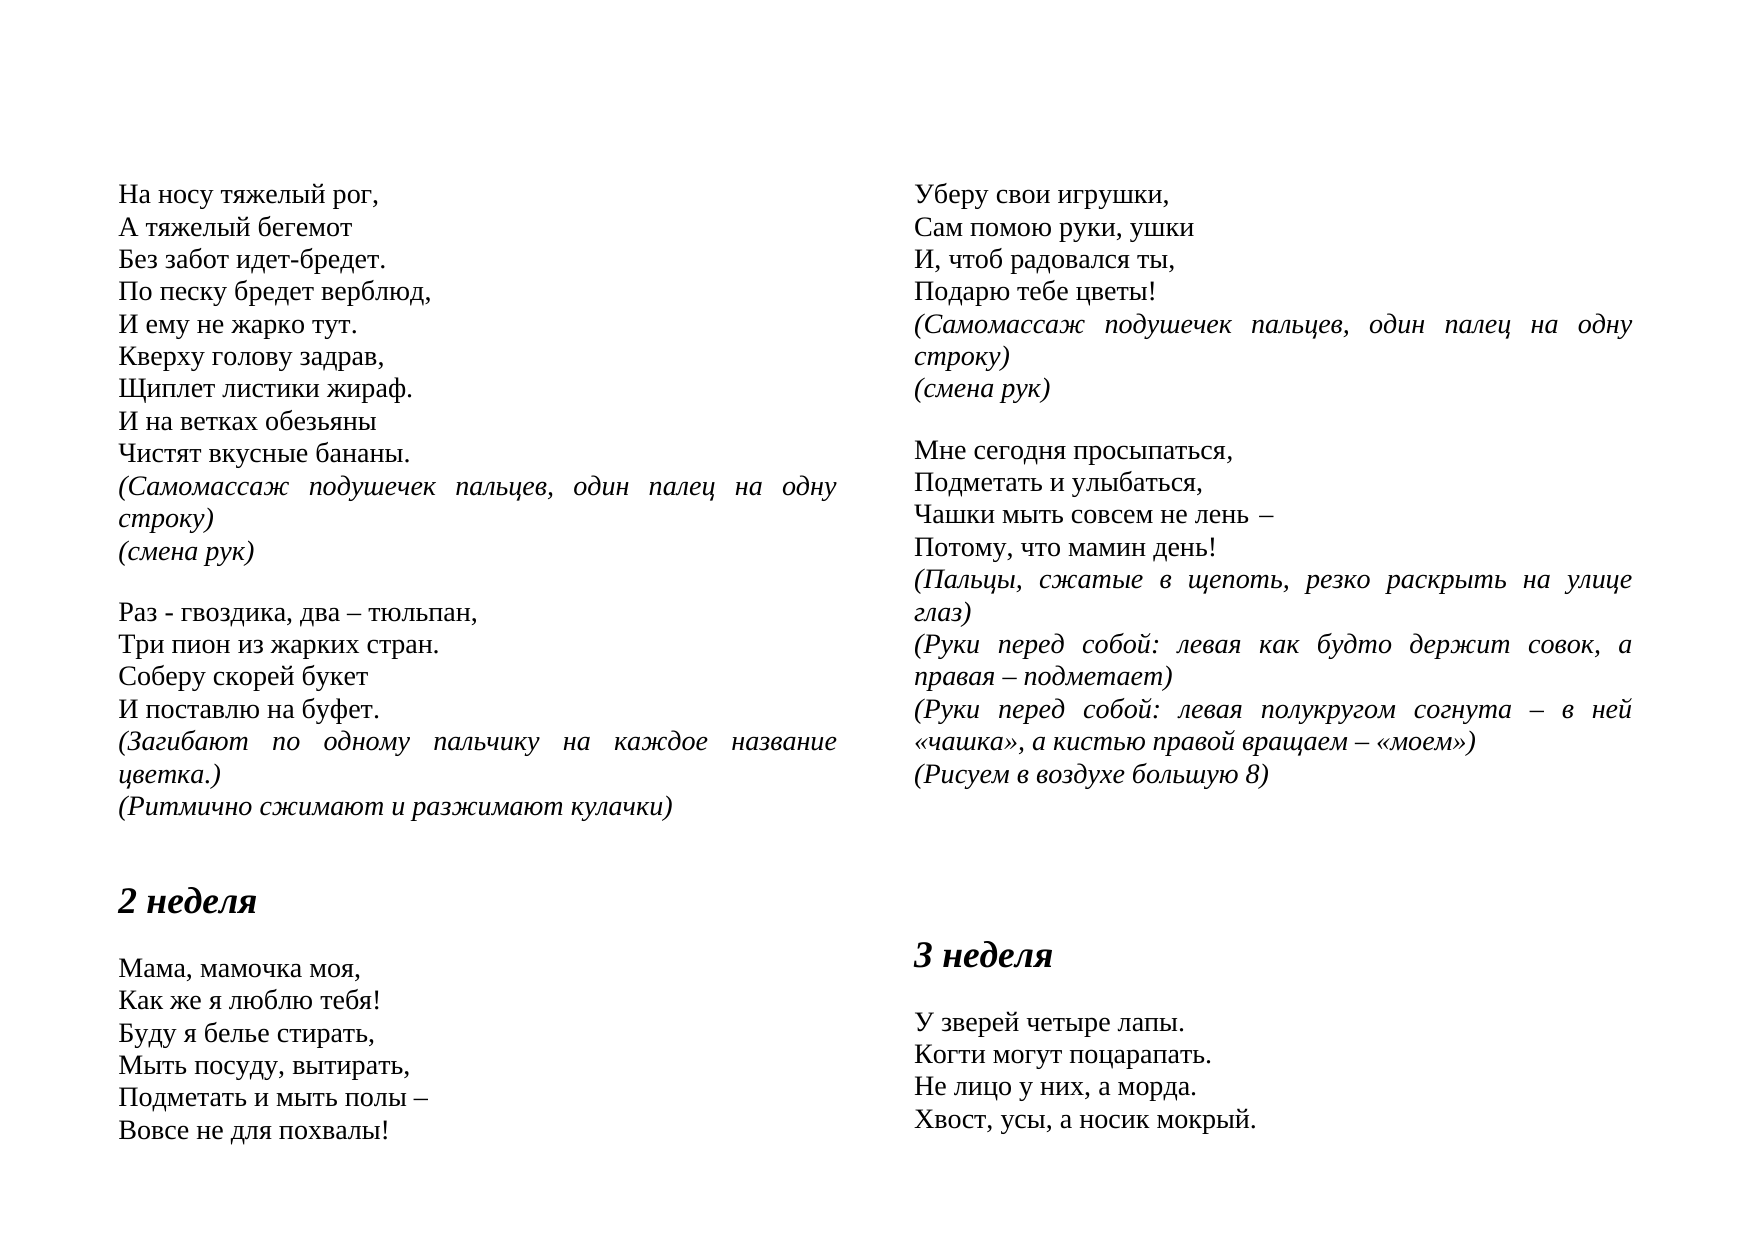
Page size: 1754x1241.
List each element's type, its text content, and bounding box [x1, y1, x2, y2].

text 3 неделя [914, 933, 1636, 976]
text Раз - гвоздика, два – тюльпан, [118, 595, 840, 627]
text Вовсе не для похвалы! [118, 1113, 840, 1145]
text (Загибают по одному пальчику на каждое название цветка.) [118, 724, 840, 789]
text 2 неделя [118, 879, 840, 922]
text У зверей четыре лапы. [914, 1005, 1636, 1037]
text Потому, что мамин день! [914, 530, 1636, 562]
text На носу тяжелый рог, [118, 177, 840, 209]
text Мыть посуду, вытирать, [118, 1048, 840, 1080]
text Три пион из жарких стран. [118, 627, 840, 659]
text Подметать и улыбаться, [914, 465, 1636, 497]
text И, чтоб радовался ты, [914, 242, 1636, 274]
text Кверху голову задрав, [118, 339, 840, 372]
text Мне сегодня просыпаться, [914, 433, 1636, 465]
text Подарю тебе цветы! [914, 274, 1636, 307]
text (Ритмично сжимают и разжимают кулачки) [118, 789, 840, 821]
text Как же я люблю тебя! [118, 983, 840, 1016]
text Подметать и мыть полы – [118, 1080, 840, 1113]
text И ему не жарко тут. [118, 307, 840, 339]
text И на ветках обезьяны [118, 404, 840, 436]
text Когти могут поцарапать. [914, 1037, 1636, 1069]
text И поставлю на буфет. [118, 692, 840, 724]
text Не лицо у них, а морда. [914, 1069, 1636, 1102]
text (смена рук) [118, 533, 840, 566]
text Чистят вкусные бананы. [118, 436, 840, 469]
text По песку бредет верблюд, [118, 274, 840, 307]
text Щиплет листики жираф. [118, 372, 840, 404]
text (Пальцы, сжатые в щепоть, резко раскрыть на улице глаз) [914, 562, 1636, 627]
text (Самомассаж подушечек пальцев, один палец на одну строку) [118, 469, 840, 533]
text Хвост, усы, а носик мокрый. [914, 1102, 1636, 1134]
text Соберу скорей букет [118, 659, 840, 692]
text Чашки мыть совсем не лень – [914, 497, 1636, 530]
text (смена рук) [914, 372, 1636, 404]
text (Самомассаж подушечек пальцев, один палец на одну строку) [914, 307, 1636, 372]
text (Руки перед собой: левая полукругом согнута – в ней «чашка», а кистью правой вращаем – «моем») [914, 692, 1636, 757]
text А тяжелый бегемот [118, 209, 840, 242]
text Без забот идет-бредет. [118, 242, 840, 274]
text (Руки перед собой: левая как будто держит совок, а правая – подметает) [914, 627, 1636, 692]
text Уберу свои игрушки, [914, 177, 1636, 209]
text (Рисуем в воздухе большую 8) [914, 757, 1636, 789]
text Сам помою руки, ушки [914, 209, 1636, 242]
text Мама, мамочка моя, [118, 951, 840, 983]
text Буду я белье стирать, [118, 1016, 840, 1048]
